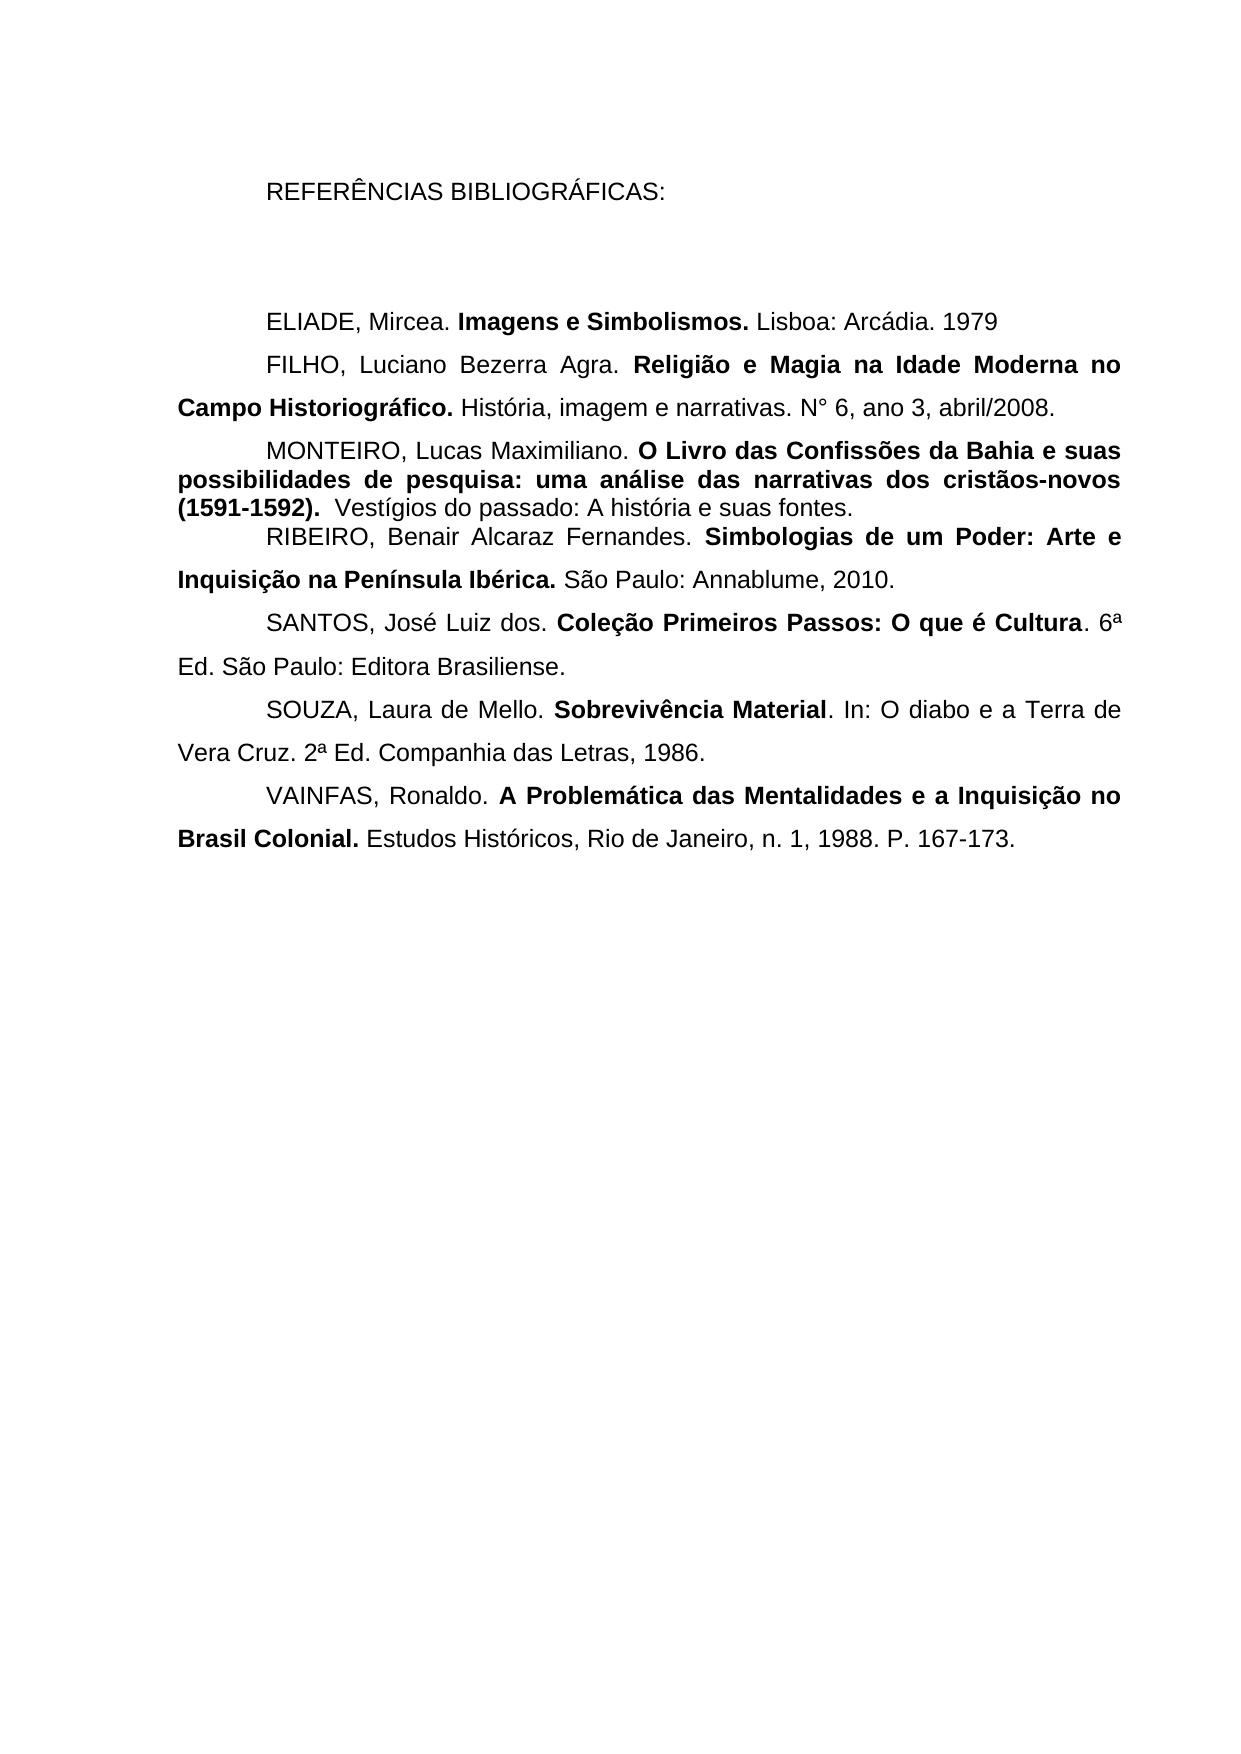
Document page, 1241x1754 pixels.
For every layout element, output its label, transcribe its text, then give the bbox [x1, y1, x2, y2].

text MONTEIRO, Lucas Maximiliano. O Livro das Confissões da Bahia e suas possibilidades de pesquisa: uma análise das narrativas dos cristãos-novos (1591-1592). Vestígios do passado: A história e suas fontes. [177, 436, 1122, 522]
text FILHO, Luciano Bezerra Agra. Religião e Magia na Idade Moderna no Campo Historiográfico. História, imagem e narrativas. N° 6, ano 3, abril/2008. [177, 350, 1122, 422]
text VAINFAS, Ronaldo. A Problemática das Mentalidades e a Inquisição no Brasil Colonial. Estudos Históricos, Rio de Janeiro, n. 1, 1988. P. 167-173. [177, 781, 1122, 853]
text ELIADE, Mircea. Imagens e Simbolismos. Lisboa: Arcádia. 1979 [177, 307, 1122, 335]
text SOUZA, Laura de Mello. Sobrevivência Material. In: O diabo e a Terra de Vera Cruz. 2ª Ed. Companhia das Letras, 1986. [177, 695, 1122, 767]
text REFERÊNCIAS BIBLIOGRÁFICAS: [177, 177, 1122, 206]
text SANTOS, José Luiz dos. Coleção Primeiros Passos: O que é Cultura. 6ª Ed. São Paulo: Editora Brasiliense. [177, 608, 1122, 680]
text RIBEIRO, Benair Alcaraz Fernandes. Simbologias de um Poder: Arte e Inquisição na Península Ibérica. São Paulo: Annablume, 2010. [177, 522, 1122, 594]
